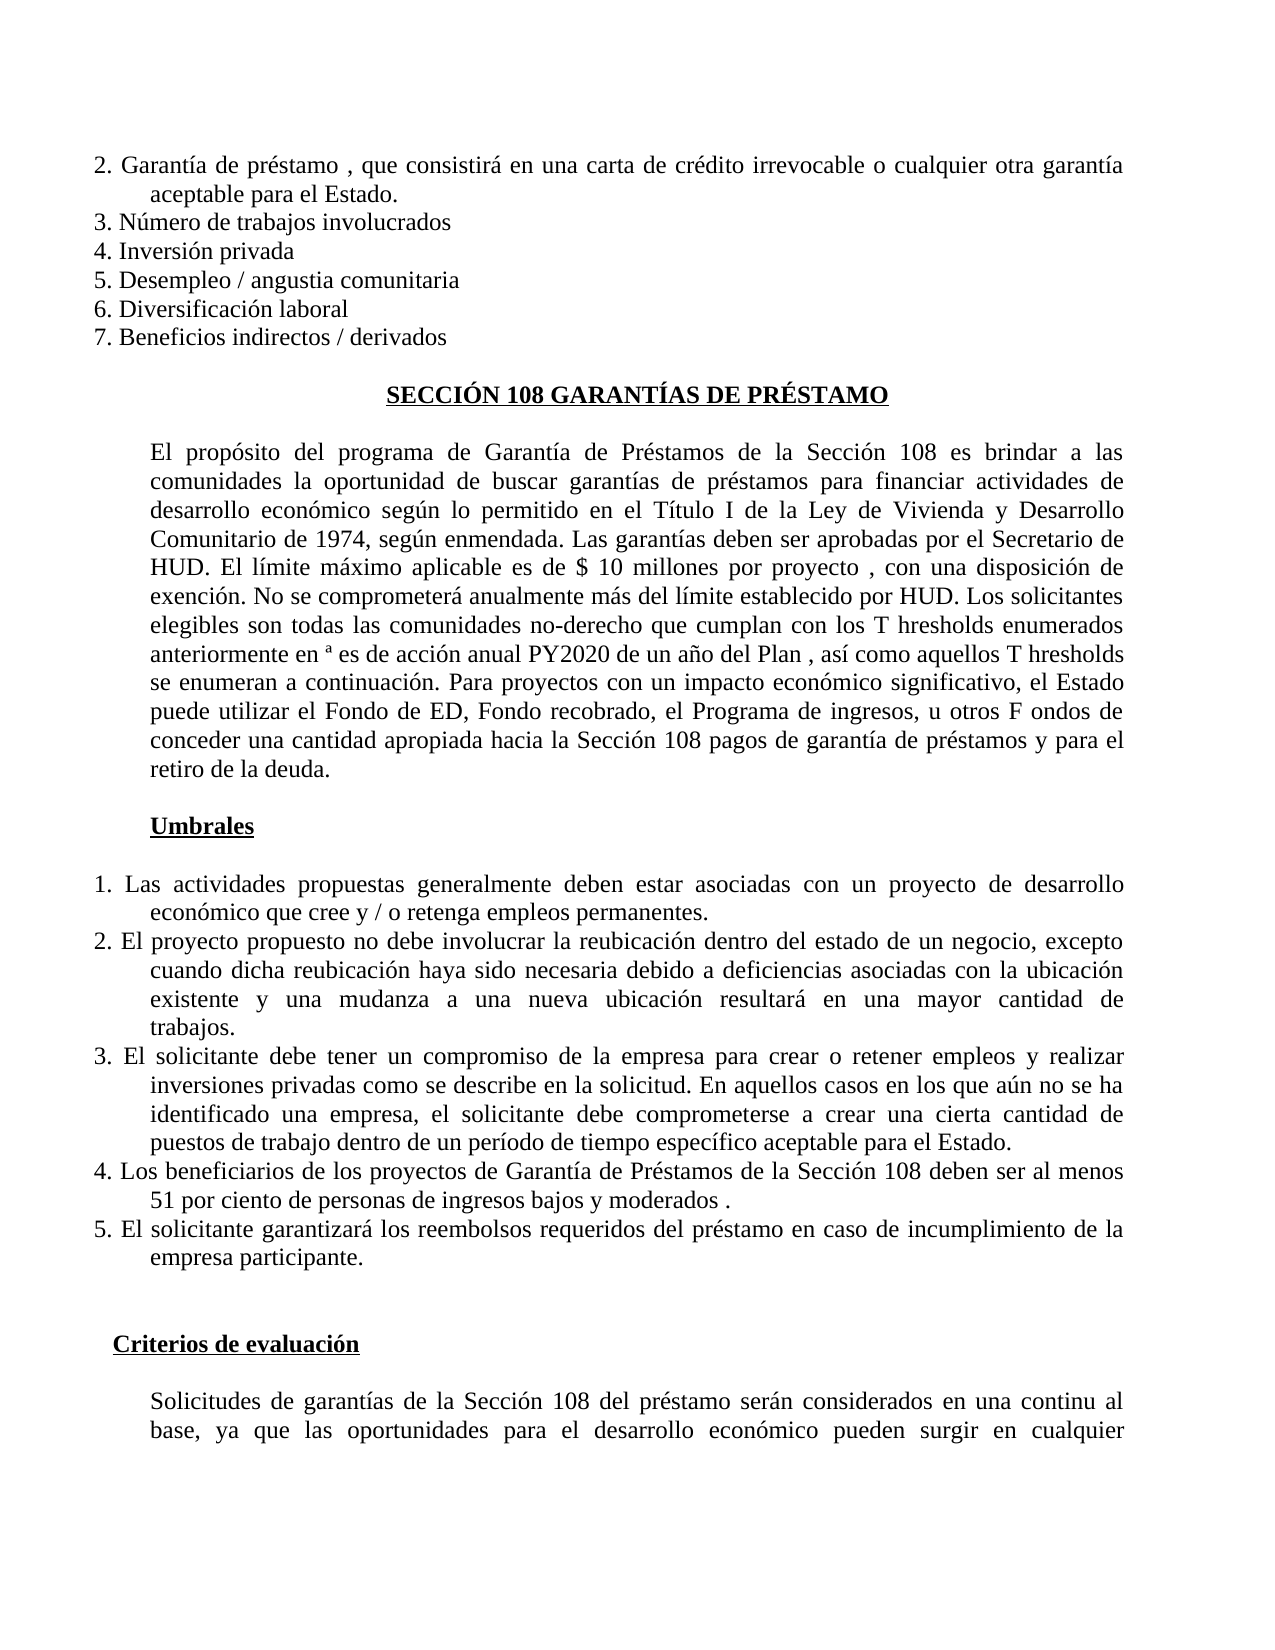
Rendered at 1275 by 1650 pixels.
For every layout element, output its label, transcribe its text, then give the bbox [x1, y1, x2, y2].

text 5. El solicitante garantizará los reembolsos requeridos del préstamo en caso de incumplimiento de la empresa participante. [94, 1214, 1125, 1271]
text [150, 1386, 1125, 1444]
text 2. El proyecto propuesto no debe involucrar la reubicación dentro del estado de un negocio, excepto cuando dicha reubicación haya sido necesaria debido a deficiencias asociadas con la ubicación existente y una mudanza a una nueva ubicación resultará en una mayor cantidad de trabajos. [94, 926, 1125, 1041]
text 2. Garantía de préstamo , que consistirá en una carta de crédito irrevocable o cualquier otra garantía aceptable para el Estado. [94, 150, 1125, 207]
text 6. Diversificación laboral [94, 294, 1125, 322]
text 5. Desempleo / angustia comunitaria [94, 265, 1125, 294]
text Umbrales [150, 811, 1125, 840]
text Criterios de evaluación [112, 1329, 1125, 1357]
text El propósito del programa de Garantía de Préstamos de la Sección 108 es brindar a las comunidades la oportunidad de buscar garantías de préstamos para financiar actividades de desarrollo económico según lo permitido en el Título I de la Ley de Vivienda y Desarrollo Comunitario de 1974, según enmendada. Las garantías deben ser aprobadas por el Secretario de HUD. El límite máximo aplicable es de $ 10 millones por proyecto , con una disposición de exención. No se comprometerá anualmente más del límite establecido por HUD. Los solicitantes elegibles son todas las comunidades no-derecho que cumplan con los T hresholds enumerados anteriormente en ª es de acción anual PY2020 de un año del Plan , así como aquellos T hresholds se enumeran a continuación. Para proyectos con un impacto económico significativo, el Estado puede utilizar el Fondo de ED, Fondo recobrado, el Programa de ingresos, u otros F ondos de conceder una cantidad apropiada hacia la Sección 108 pagos de garantía de préstamos y para el retiro de la deuda. [150, 437, 1125, 782]
text 7. Beneficios indirectos / derivados [94, 322, 1125, 351]
text 4. Inversión privada [94, 236, 1125, 265]
text 3. El solicitante debe tener un compromiso de la empresa para crear o retener empleos y realizar inversiones privadas como se describe en la solicitud. En aquellos casos en los que aún no se ha identificado una empresa, el solicitante debe comprometerse a crear una cierta cantidad de puestos de trabajo dentro de un período de tiempo específico aceptable para el Estado. [94, 1041, 1125, 1156]
text 1. Las actividades propuestas generalmente deben estar asociadas con un proyecto de desarrollo económico que cree y / o retenga empleos permanentes. [94, 869, 1125, 926]
text 3. Número de trabajos involucrados [94, 207, 1125, 236]
text SECCIÓN 108 GARANTÍAS DE PRÉSTAMO [150, 380, 1125, 409]
text 4. Los beneficiarios de los proyectos de Garantía de Préstamos de la Sección 108 deben ser al menos 51 por ciento de personas de ingresos bajos y moderados . [94, 1156, 1125, 1214]
